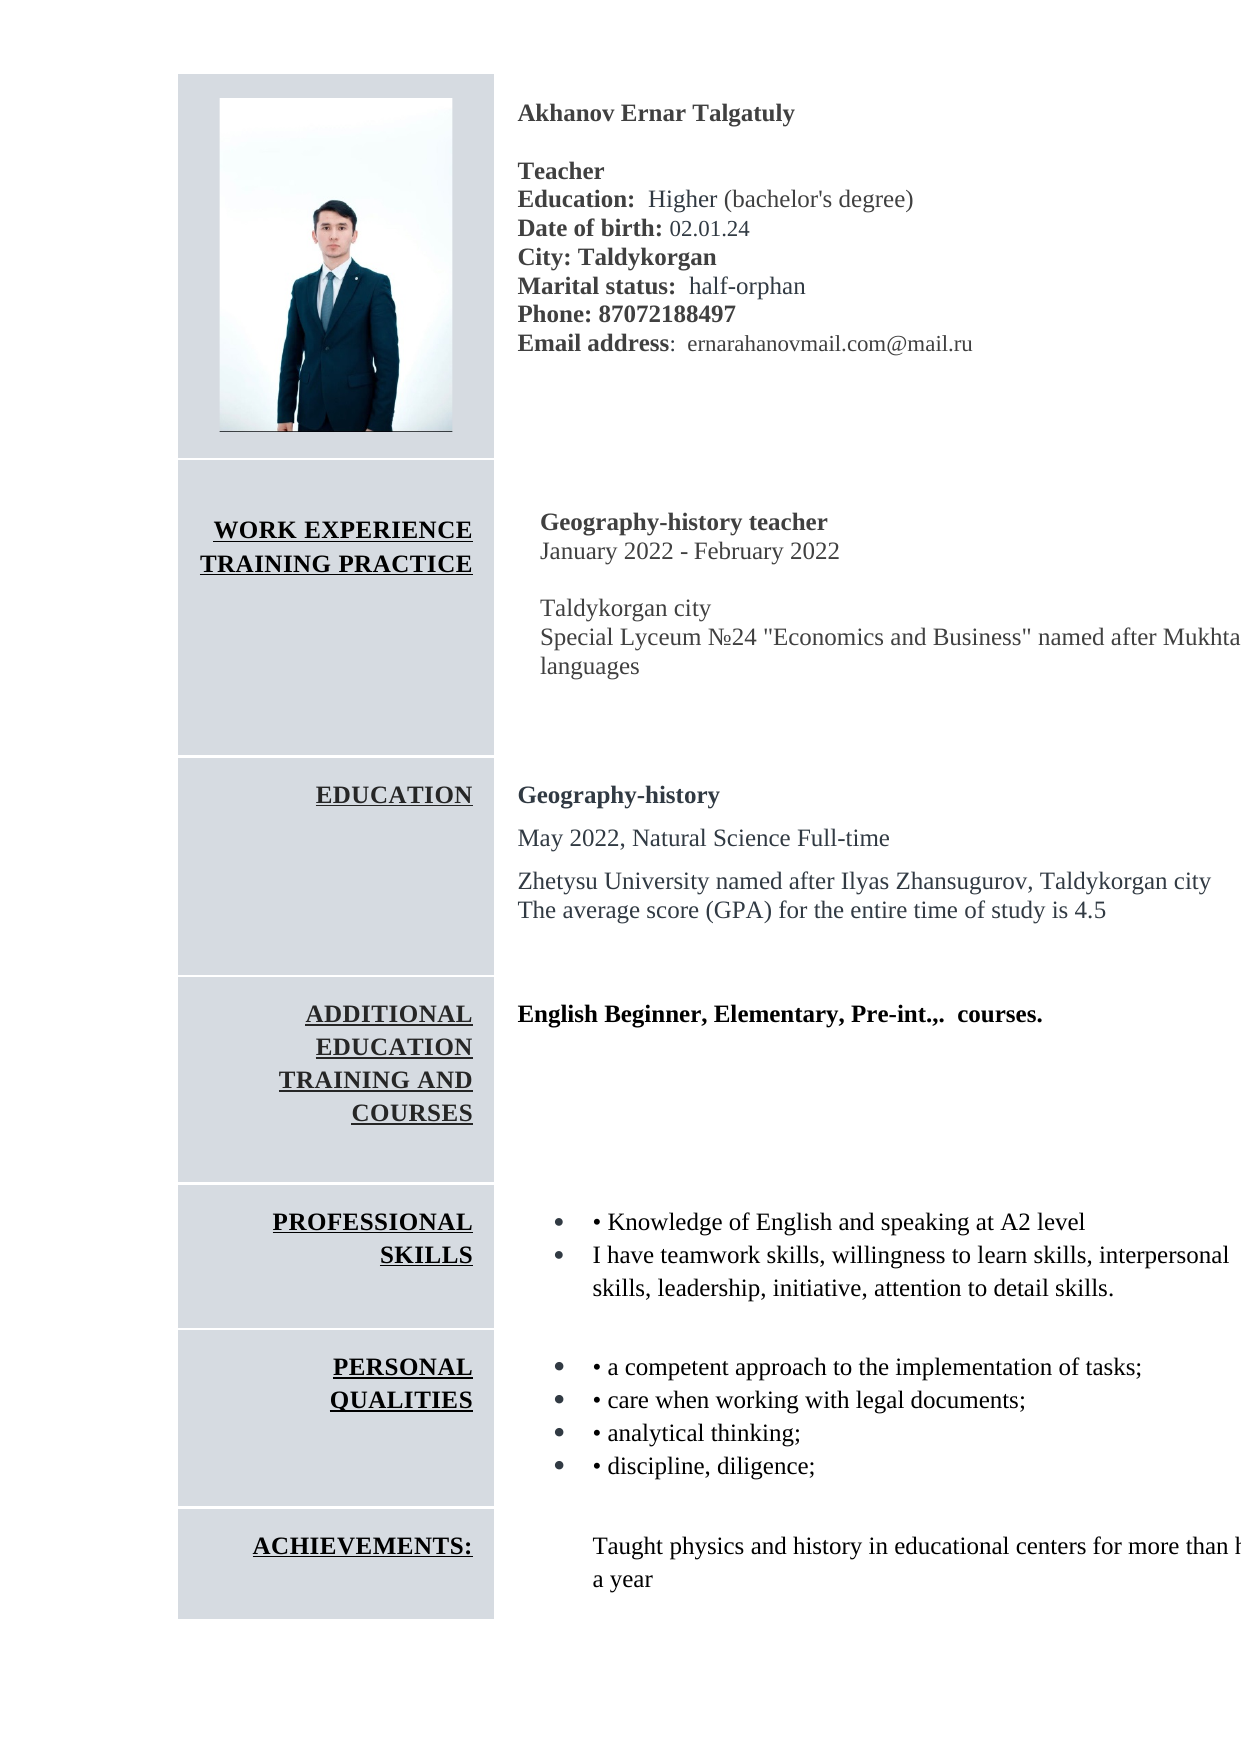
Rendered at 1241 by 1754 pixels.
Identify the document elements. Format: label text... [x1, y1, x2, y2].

picture [219, 98, 453, 432]
table_cell English Beginner, Elementary, Pre-int.,. courses. [496, 977, 1239, 1182]
table_cell • a competent approach to the implementation of tasks; • care when working with legal documents; • analytical thinking; • discipline, diligence; [496, 1330, 1239, 1506]
table_cell ACHIEVEMENTS: [178, 1509, 494, 1619]
table_cell ADDITIONAL EDUCATION TRAINING AND COURSES [178, 977, 494, 1182]
table_cell • Knowledge of English and speaking at A2 level I have teamwork skills, willingness to learn skills, interpersonal skills, leadership, initiative, attention to detail skills. [496, 1185, 1239, 1328]
table_cell Geography-history May 2022, Natural Science Full-time Zhetysu University named after Ilyas Zhansugurov, Taldykorgan city The average score (GPA) for the entire time of study is 4.5 [496, 758, 1239, 975]
table_header [178, 74, 494, 458]
table_cell PROFESSIONAL SKILLS [178, 1185, 494, 1328]
table_cell EDUCATION [178, 758, 494, 975]
table_header Akhanov Ernar Talgatuly Teacher Education: Higher (bachelor's degree) Date of birth: 02.01.24 City: Taldykorgan Marital status: half-orphan Phone: 87072188497 Email address: ernarahanovmail.com@mail.ru [496, 76, 1239, 458]
table_cell WORK EXPERIENCE TRAINING PRACTICE [178, 460, 494, 755]
table_cell PERSONAL QUALITIES [178, 1330, 494, 1506]
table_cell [496, 1509, 1239, 1619]
table_cell [496, 460, 1239, 755]
